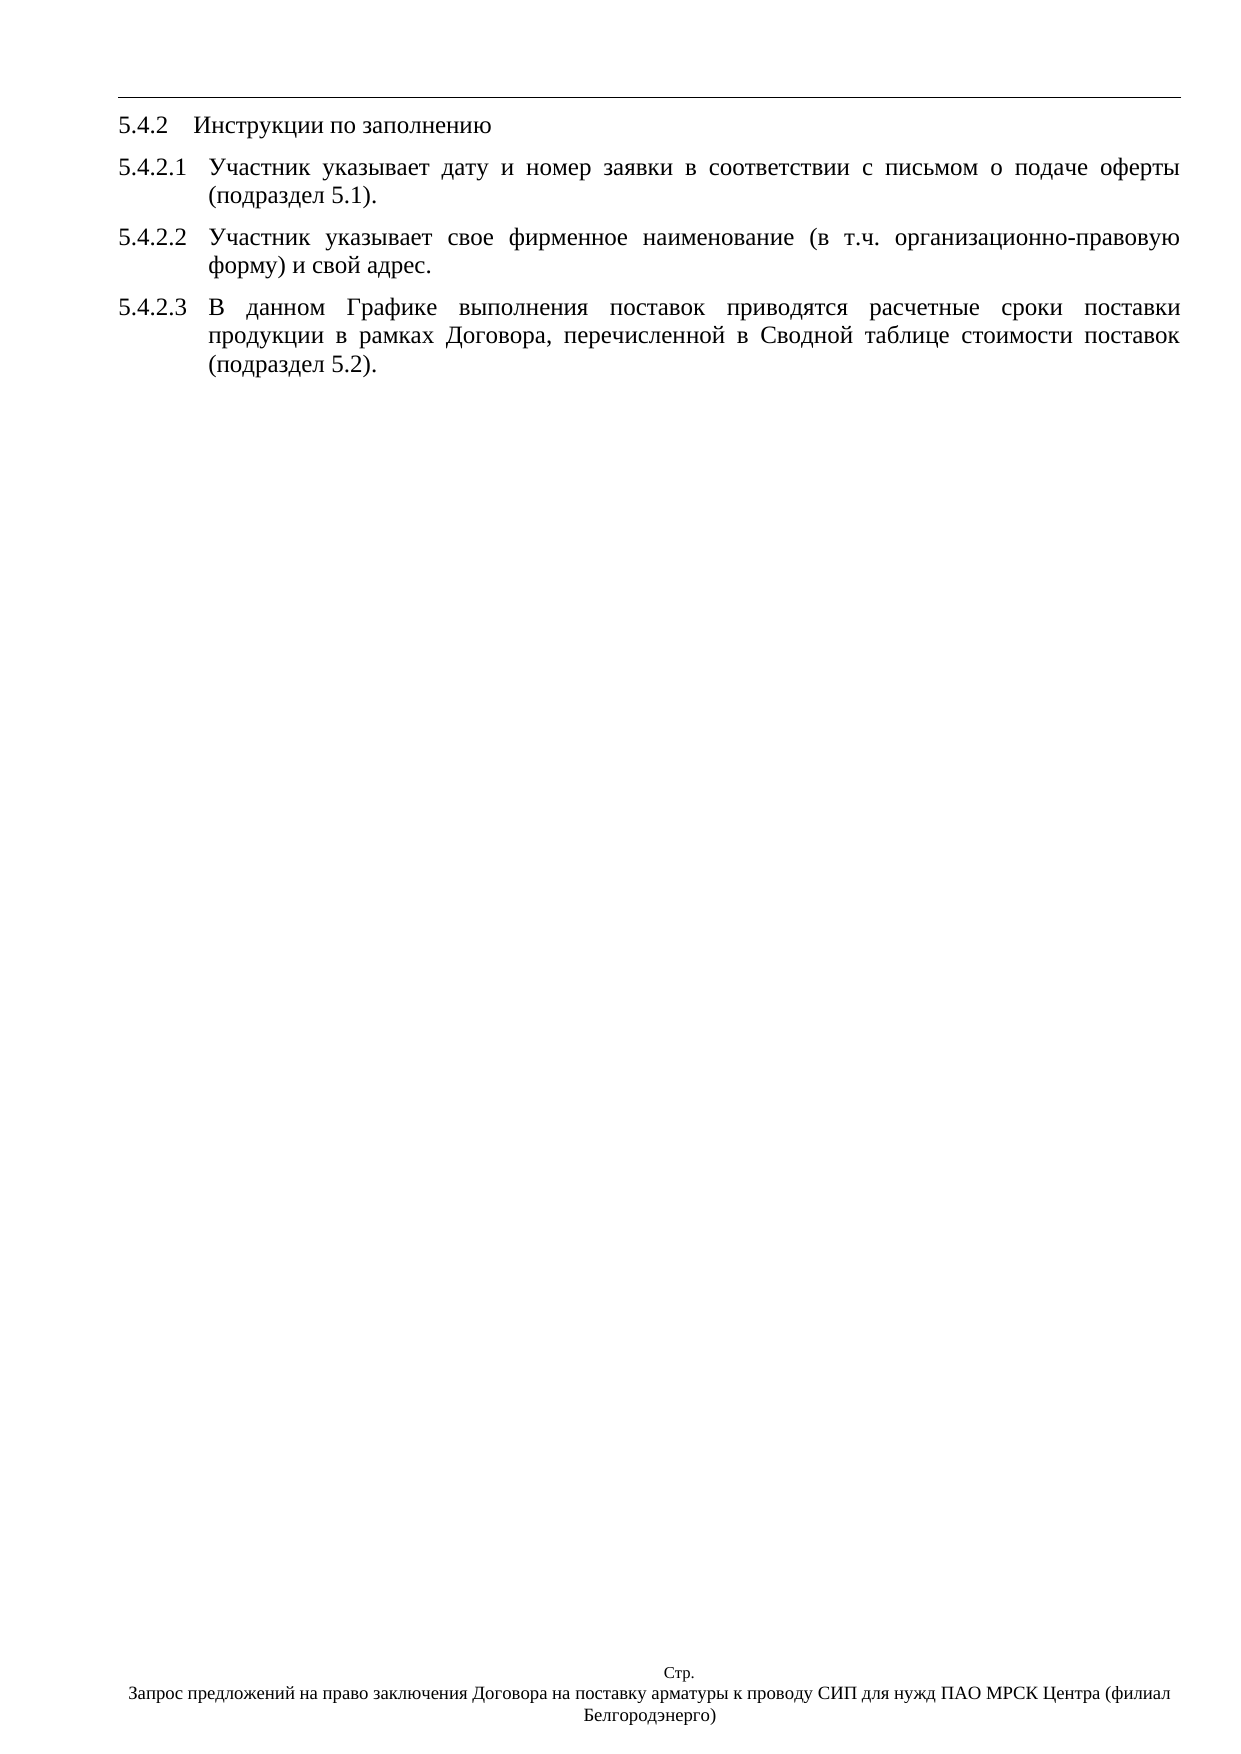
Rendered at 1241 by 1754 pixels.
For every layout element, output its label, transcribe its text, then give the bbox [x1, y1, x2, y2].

list Участник указывает свое фирменное наименование (в т.ч. организационно-правовую форму) и свой адрес. [118, 222, 1181, 279]
subtitle Инструкции по заполнению [118, 111, 1181, 139]
